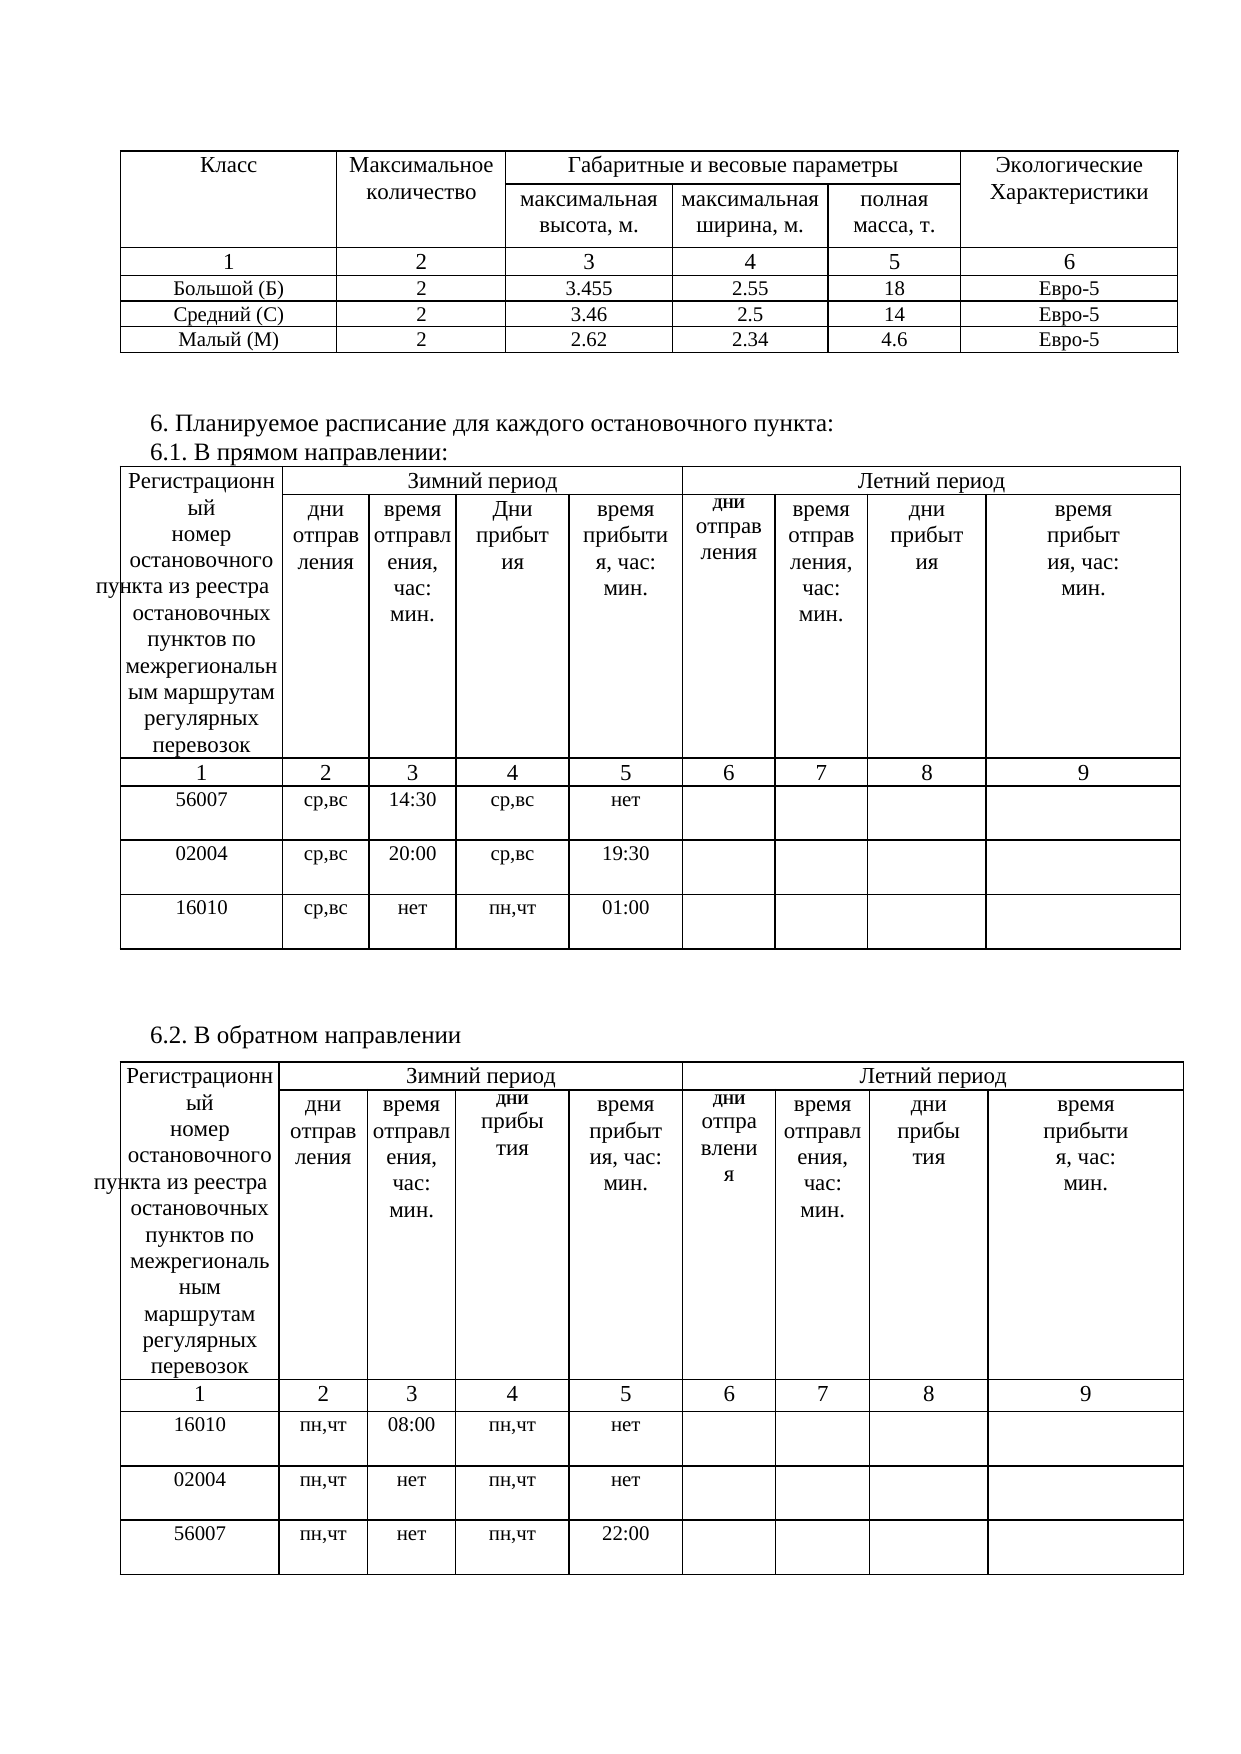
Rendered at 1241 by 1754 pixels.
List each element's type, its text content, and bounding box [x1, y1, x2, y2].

table_cell 5 [570, 1380, 682, 1411]
table_cell 2.62 [506, 327, 672, 351]
table_cell дни прибы тия [870, 1091, 987, 1379]
table_cell 2 [337, 248, 505, 274]
table_cell 1 [121, 1380, 278, 1411]
table_cell время отправ ления, час: мин. [776, 495, 867, 757]
table_header Максимальное количество [337, 152, 505, 247]
table_cell время прибыти я, час: мин. [570, 495, 682, 757]
table_cell нет [368, 1467, 455, 1519]
table_cell 1 [121, 759, 282, 785]
text 6.1. В прямом направлении: [150, 437, 1090, 466]
table_cell 01:00 [570, 895, 682, 948]
table_cell 08:00 [368, 1412, 455, 1465]
table_cell ср,вс [457, 841, 568, 894]
table_cell 20:00 [370, 841, 455, 894]
table_cell 3 [506, 248, 672, 274]
table_cell 3.46 [506, 302, 672, 326]
table_cell [868, 841, 985, 894]
table_cell 9 [989, 1380, 1183, 1411]
table_cell 02004 [121, 841, 282, 894]
table_cell [776, 895, 867, 948]
table_cell 5 [829, 248, 960, 274]
table_cell [987, 841, 1180, 894]
table_cell 2.34 [673, 327, 827, 351]
table_cell 4.6 [829, 327, 960, 351]
table_cell 3 [368, 1380, 455, 1411]
table_cell пн,чт [457, 895, 568, 948]
table_cell 4 [456, 1380, 568, 1411]
table_cell нет [370, 895, 455, 948]
table_header Зимний период [283, 467, 682, 493]
table_cell ср,вс [283, 895, 368, 948]
table_cell максимальная высота, м. [506, 185, 672, 247]
table_header Экологические Характеристики [961, 152, 1177, 247]
table_cell нет [570, 787, 682, 839]
table_header Габаритные и весовые параметры [506, 152, 960, 183]
table_header Летний период [683, 1063, 1183, 1089]
table_cell 7 [776, 1380, 869, 1411]
table_cell Дни прибыт ия [457, 495, 568, 757]
table_cell 56007 [121, 787, 282, 839]
table_cell [776, 1521, 869, 1574]
table_cell 14:30 [370, 787, 455, 839]
table_cell [989, 1467, 1183, 1519]
table_cell пн,чт [280, 1412, 367, 1465]
table_cell пн,чт [456, 1412, 568, 1465]
table_cell [989, 1412, 1183, 1465]
table_header Летний период [683, 467, 1180, 493]
table_cell дни отправ ления [280, 1091, 367, 1379]
table_cell пн,чт [280, 1521, 367, 1574]
table_cell 19:30 [570, 841, 682, 894]
table_cell 8 [868, 759, 985, 785]
table_cell [776, 1467, 869, 1519]
table_cell 02004 [121, 1467, 278, 1519]
table_cell ДНИ отпра влени я [683, 1091, 775, 1379]
table_cell [683, 1467, 775, 1519]
table_cell 22:00 [570, 1521, 682, 1574]
table_cell время прибыти я, час: мин. [989, 1091, 1183, 1379]
table_cell [776, 1412, 869, 1465]
table_cell время отправл ения, час: мин. [776, 1091, 869, 1379]
table_cell Большой (Б) [121, 276, 336, 300]
table_cell нет [368, 1521, 455, 1574]
table_cell дни прибыт ия [868, 495, 985, 757]
table_cell 16010 [121, 1412, 278, 1465]
table_cell Малый (М) [121, 327, 336, 351]
table_cell 2.55 [673, 276, 827, 300]
table_cell 2 [337, 302, 505, 326]
table_cell 2 [283, 759, 368, 785]
table_header Регистрационный номер остановочного пункта из реестра остановочных пунктов по межрегиональным маршрутам регулярных перевозок [121, 467, 282, 757]
text 6. Планируемое расписание для каждого остановочного пункта: [150, 408, 1090, 437]
table_cell пн,чт [280, 1467, 367, 1519]
text 6.2. В обратном направлении [150, 1020, 1090, 1048]
table_cell Средний (С) [121, 302, 336, 326]
table_cell [870, 1467, 987, 1519]
table_cell 2.5 [673, 302, 827, 326]
table_cell Евро-5 [961, 302, 1177, 326]
table_header Класс [121, 152, 336, 247]
table_cell пн,чт [456, 1467, 568, 1519]
table_cell полная масса, т. [829, 185, 960, 247]
table_cell [870, 1412, 987, 1465]
table_cell 3.455 [506, 276, 672, 300]
table_cell нет [570, 1467, 682, 1519]
table_cell 3 [370, 759, 455, 785]
table_cell дни отправ ления [283, 495, 368, 757]
table_cell 6 [683, 1380, 775, 1411]
table_cell 9 [987, 759, 1180, 785]
table_cell 5 [570, 759, 682, 785]
table_cell максимальная ширина, м. [673, 185, 827, 247]
table_cell [870, 1521, 987, 1574]
table_cell пн,чт [456, 1521, 568, 1574]
table_cell [683, 1412, 775, 1465]
table_cell 14 [829, 302, 960, 326]
table_cell время отправл ения, час: мин. [368, 1091, 455, 1379]
table_cell 7 [776, 759, 867, 785]
table_cell [683, 787, 774, 839]
table_cell 2 [337, 276, 505, 300]
table_cell [987, 787, 1180, 839]
table_cell ср,вс [283, 787, 368, 839]
table_cell ДНИ прибы тия [456, 1091, 568, 1379]
table_cell 1 [121, 248, 336, 274]
table_header Зимний период [280, 1063, 682, 1089]
table_cell Евро-5 [961, 327, 1177, 351]
table_cell 56007 [121, 1521, 278, 1574]
table_cell [683, 895, 774, 948]
table_cell 4 [457, 759, 568, 785]
table_cell время прибыт ия, час: мин. [987, 495, 1180, 757]
table_cell Евро-5 [961, 276, 1177, 300]
table_cell [683, 841, 774, 894]
table_cell ср,вс [457, 787, 568, 839]
table_cell [989, 1521, 1183, 1574]
table_cell 18 [829, 276, 960, 300]
table_cell 8 [870, 1380, 987, 1411]
table_cell [987, 895, 1180, 948]
table_cell [776, 841, 867, 894]
table_cell 16010 [121, 895, 282, 948]
table_cell время прибыт ия, час: мин. [570, 1091, 682, 1379]
table_cell [776, 787, 867, 839]
table_cell нет [570, 1412, 682, 1465]
table_cell ср,вс [283, 841, 368, 894]
table_cell 4 [673, 248, 827, 274]
table_header Регистрационный номер остановочного пункта из реестра остановочных пунктов по межрегиональным маршрутам регулярных перевозок [121, 1063, 278, 1379]
table_cell [683, 1521, 775, 1574]
table_cell 6 [961, 248, 1177, 274]
table_cell 2 [280, 1380, 367, 1411]
table_cell [868, 895, 985, 948]
table_cell время отправл ения, час: мин. [370, 495, 455, 757]
table_cell [868, 787, 985, 839]
table_cell ДНИ отправ ления [683, 495, 774, 757]
table_cell 2 [337, 327, 505, 351]
table_cell 6 [683, 759, 774, 785]
